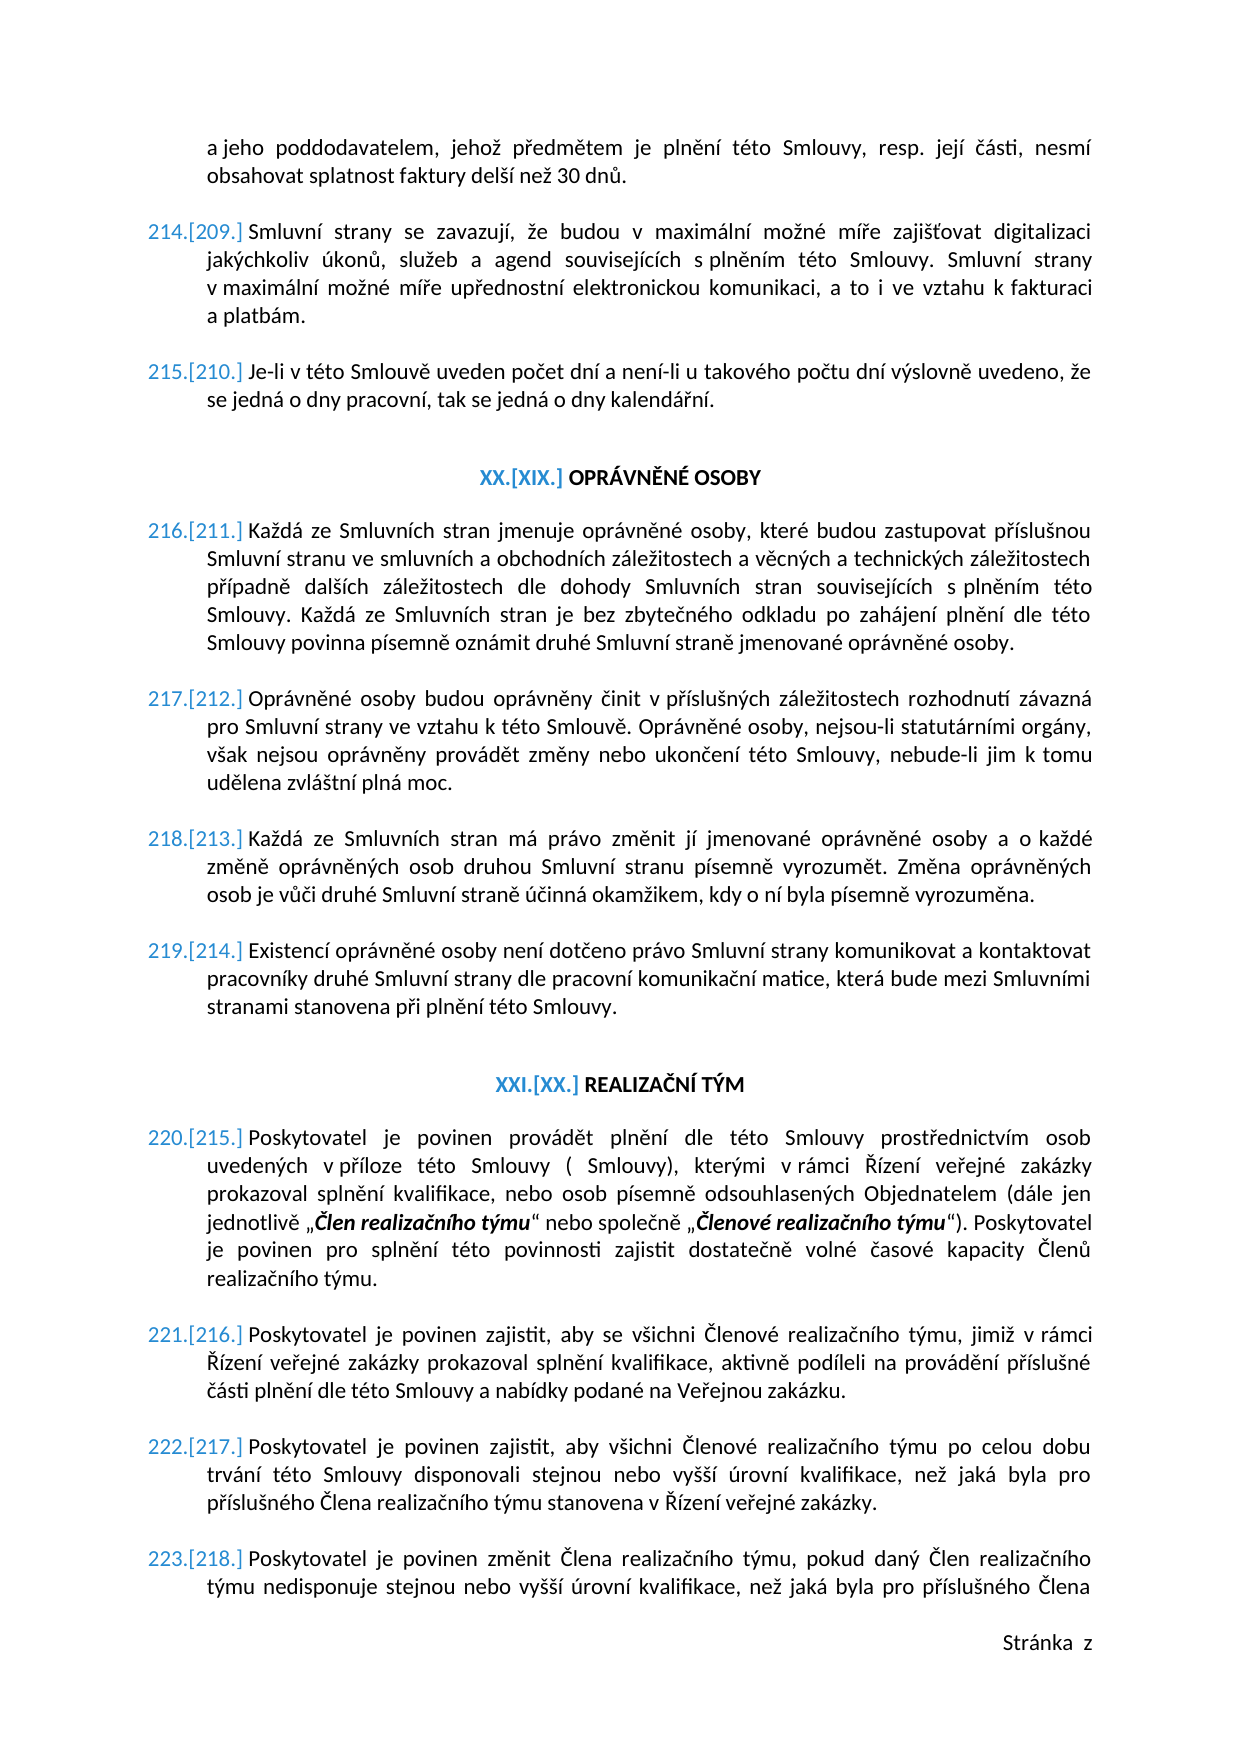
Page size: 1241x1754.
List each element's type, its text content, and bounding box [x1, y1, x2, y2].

text Každá ze Smluvních stran jmenuje oprávněné osoby, které budou zastupovat příslušnou Smluvní stranu ve smluvních a obchodních záležitostech a věcných a technických záležitostech případně dalších záležitostech dle dohody Smluvních stran souvisejících s plněním této Smlouvy. Každá ze Smluvních stran je bez zbytečného odkladu po zahájení plnění dle této Smlouvy povinna písemně oznámit druhé Smluvní straně jmenované oprávněné osoby. [148, 516, 1093, 656]
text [148, 133, 1093, 189]
text Oprávněné osoby budou oprávněny činit v příslušných záležitostech rozhodnutí závazná pro Smluvní strany ve vztahu k této Smlouvě. Oprávněné osoby, nejsou-li statutárními orgány, však nejsou oprávněny provádět změny nebo ukončení této Smlouvy, nebude-li jim k tomu udělena zvláštní plná moc. [148, 684, 1093, 796]
text Poskytovatel je povinen zajistit, aby se všichni Členové realizačního týmu, jimiž v rámci Řízení veřejné zakázky prokazoval splnění kvalifikace, aktivně podíleli na provádění příslušné části plnění dle této Smlouvy a nabídky podané na Veřejnou zakázku. [148, 1320, 1093, 1404]
text Smluvní strany se zavazují, že budou v maximální možné míře zajišťovat digitalizaci jakýchkoliv úkonů, služeb a agend souvisejících s plněním této Smlouvy. Smluvní strany v maximální možné míře upřednostní elektronickou komunikaci, a to i ve vztahu k fakturaci a platbám. [148, 217, 1093, 329]
text Poskytovatel je povinen zajistit, aby všichni Členové realizačního týmu po celou dobu trvání této Smlouvy disponovali stejnou nebo vyšší úrovní kvalifikace, než jaká byla pro příslušného Člena realizačního týmu stanovena v Řízení veřejné zakázky. [148, 1432, 1093, 1516]
text Každá ze Smluvních stran má právo změnit jí jmenované oprávněné osoby a o každé změně oprávněných osob druhou Smluvní stranu písemně vyrozumět. Změna oprávněných osob je vůči druhé Smluvní straně účinná okamžikem, kdy o ní byla písemně vyrozuměna. [148, 824, 1093, 908]
text Existencí oprávněné osoby není dotčeno právo Smluvní strany komunikovat a kontaktovat pracovníky druhé Smluvní strany dle pracovní komunikační matice, která bude mezi Smluvními stranami stanovena při plnění této Smlouvy. [148, 936, 1093, 1021]
text Je-li v této Smlouvě uveden počet dní a není-li u takového počtu dní výslovně uvedeno, že se jedná o dny pracovní, tak se jedná o dny kalendářní. [148, 357, 1093, 413]
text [148, 1544, 1093, 1600]
subtitle OPRÁVNĚNÉ OSOBY [148, 463, 1093, 491]
subtitle REALIZAČNÍ TÝM [148, 1071, 1093, 1098]
text Poskytovatel je povinen provádět plnění dle této Smlouvy prostřednictvím osob uvedených v příloze této Smlouvy (Příloha č. 2 Smlouvy), kterými v rámci Řízení veřejné zakázky prokazoval splnění kvalifikace, nebo osob písemně odsouhlasených Objednatelem (dále jen jednotlivě „Člen realizačního týmu“ nebo společně „Členové realizačního týmu“). Poskytovatel je povinen pro splnění této povinnosti zajistit dostatečně volné časové kapacity Členů realizačního týmu. [148, 1123, 1093, 1292]
